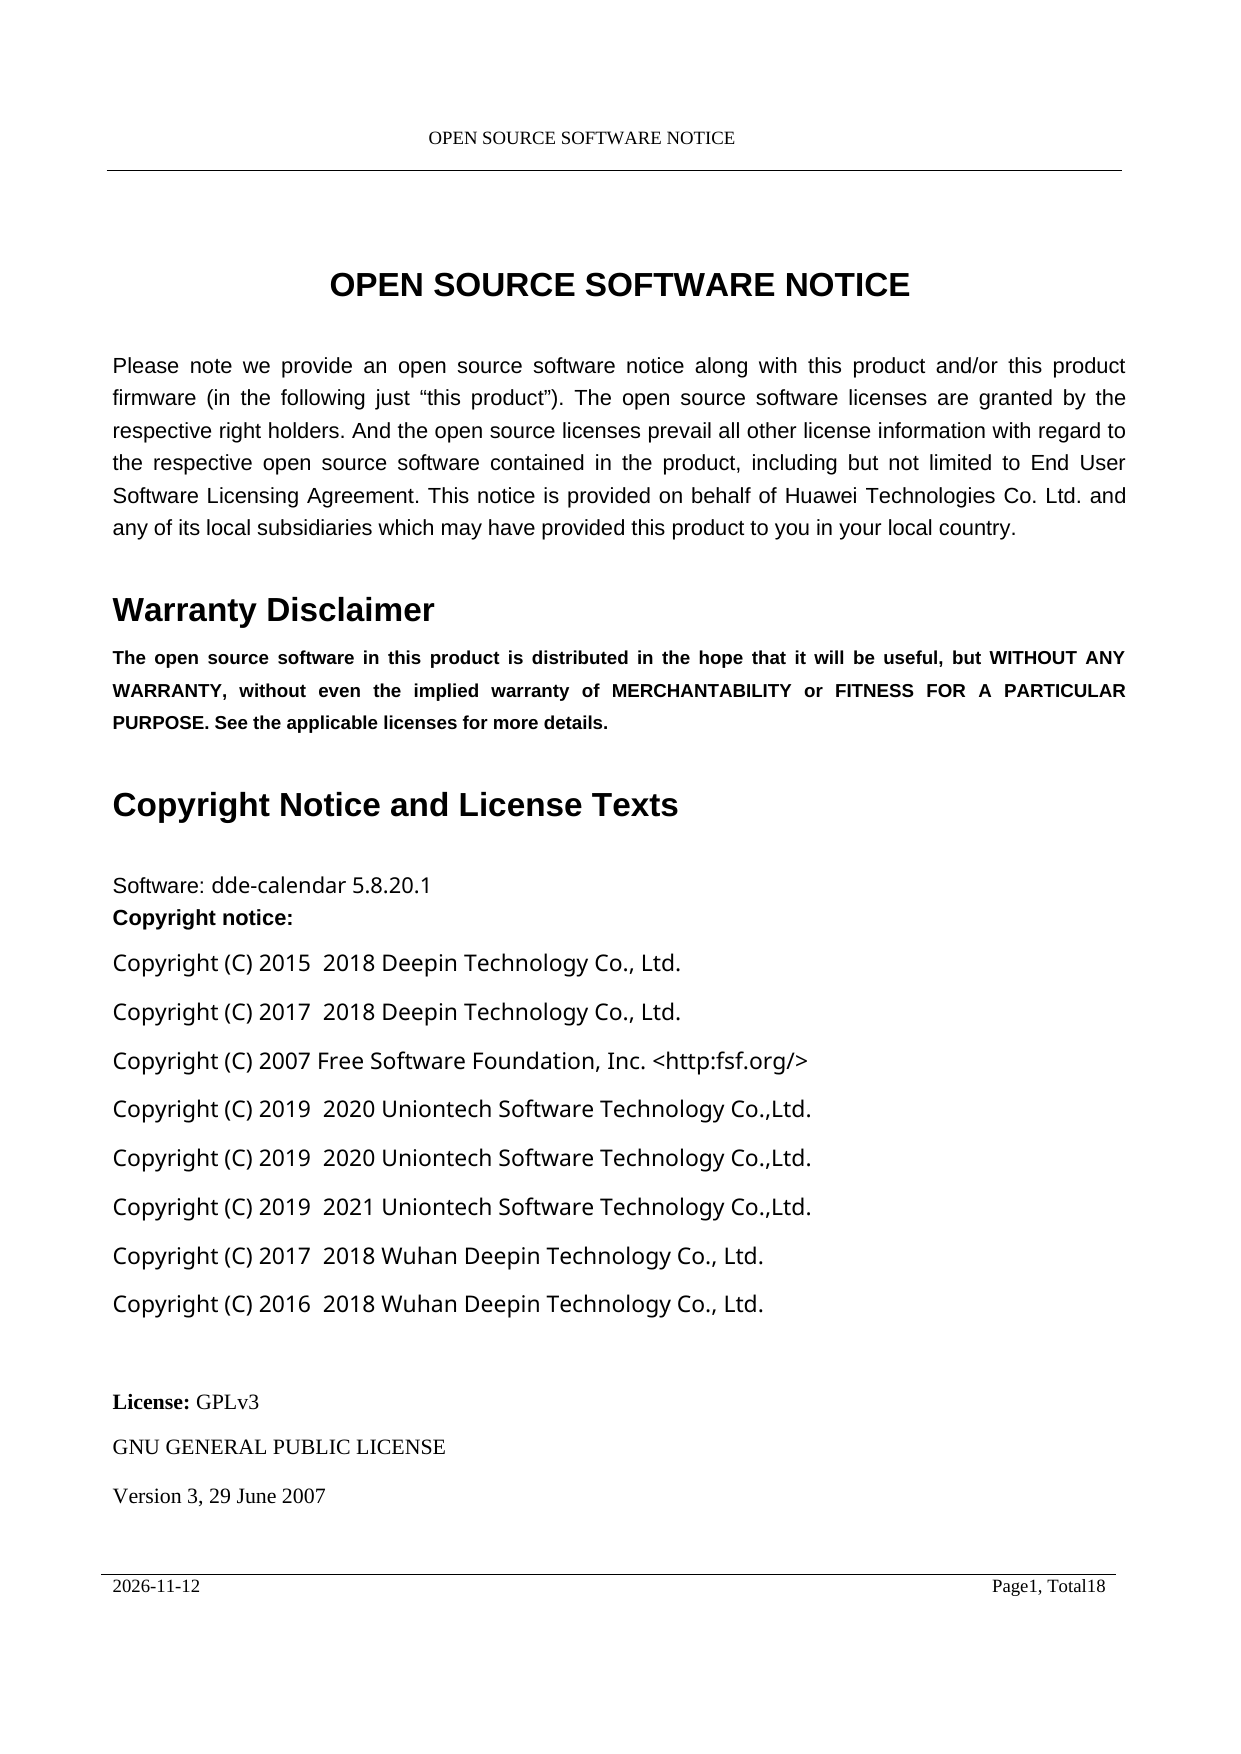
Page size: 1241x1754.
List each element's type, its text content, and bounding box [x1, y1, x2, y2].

text Copyright notice: [112, 901, 1128, 934]
text Software: dde-calendar 5.8.20.1 [112, 869, 1128, 901]
text Copyright (C) 2015 2018 Deepin Technology Co., Ltd. Copyright (C) 2017 2018 Deepin Technology Co., Ltd. Copyright (C) 2007 Free Software Foundation, Inc. <http:fsf.org/> Copyright (C) 2019 2020 Uniontech Software Technology Co.,Ltd. ﻿Copyright (C) 2019 2020 Uniontech Software Technology Co.,Ltd. Copyright (C) 2019 2021 Uniontech Software Technology Co.,Ltd. Copyright (C) 2017 2018 Wuhan Deepin Technology Co., Ltd. Copyright (C) 2016 2018 Wuhan Deepin Technology Co., Ltd. [112, 947, 1128, 1369]
text OPEN SOURCE SOFTWARE NOTICE [112, 251, 1128, 316]
text Copyright Notice and License Texts [112, 771, 1128, 836]
text Warranty Disclaimer [112, 576, 1128, 641]
text Please note we provide an open source software notice along with this product and/or this product firmware (in the following just “this product”). The open source software licenses are granted by the respective right holders. And the open source licenses prevail all other license information with regard to the respective open source software contained in the product, including but not limited to End User Software Licensing Agreement. This notice is provided on behalf of Huawei Technologies Co. Ltd. and any of its local subsidiaries which may have provided this product to you in your local country. [112, 349, 1128, 544]
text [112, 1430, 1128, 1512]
text License: GPLv3 [112, 1385, 1128, 1418]
text The open source software in this product is distributed in the hope that it will be useful, but WITHOUT ANY WARRANTY, without even the implied warranty of MERCHANTABILITY or FITNESS FOR A PARTICULAR PURPOSE. See the applicable licenses for more details. [112, 641, 1128, 739]
